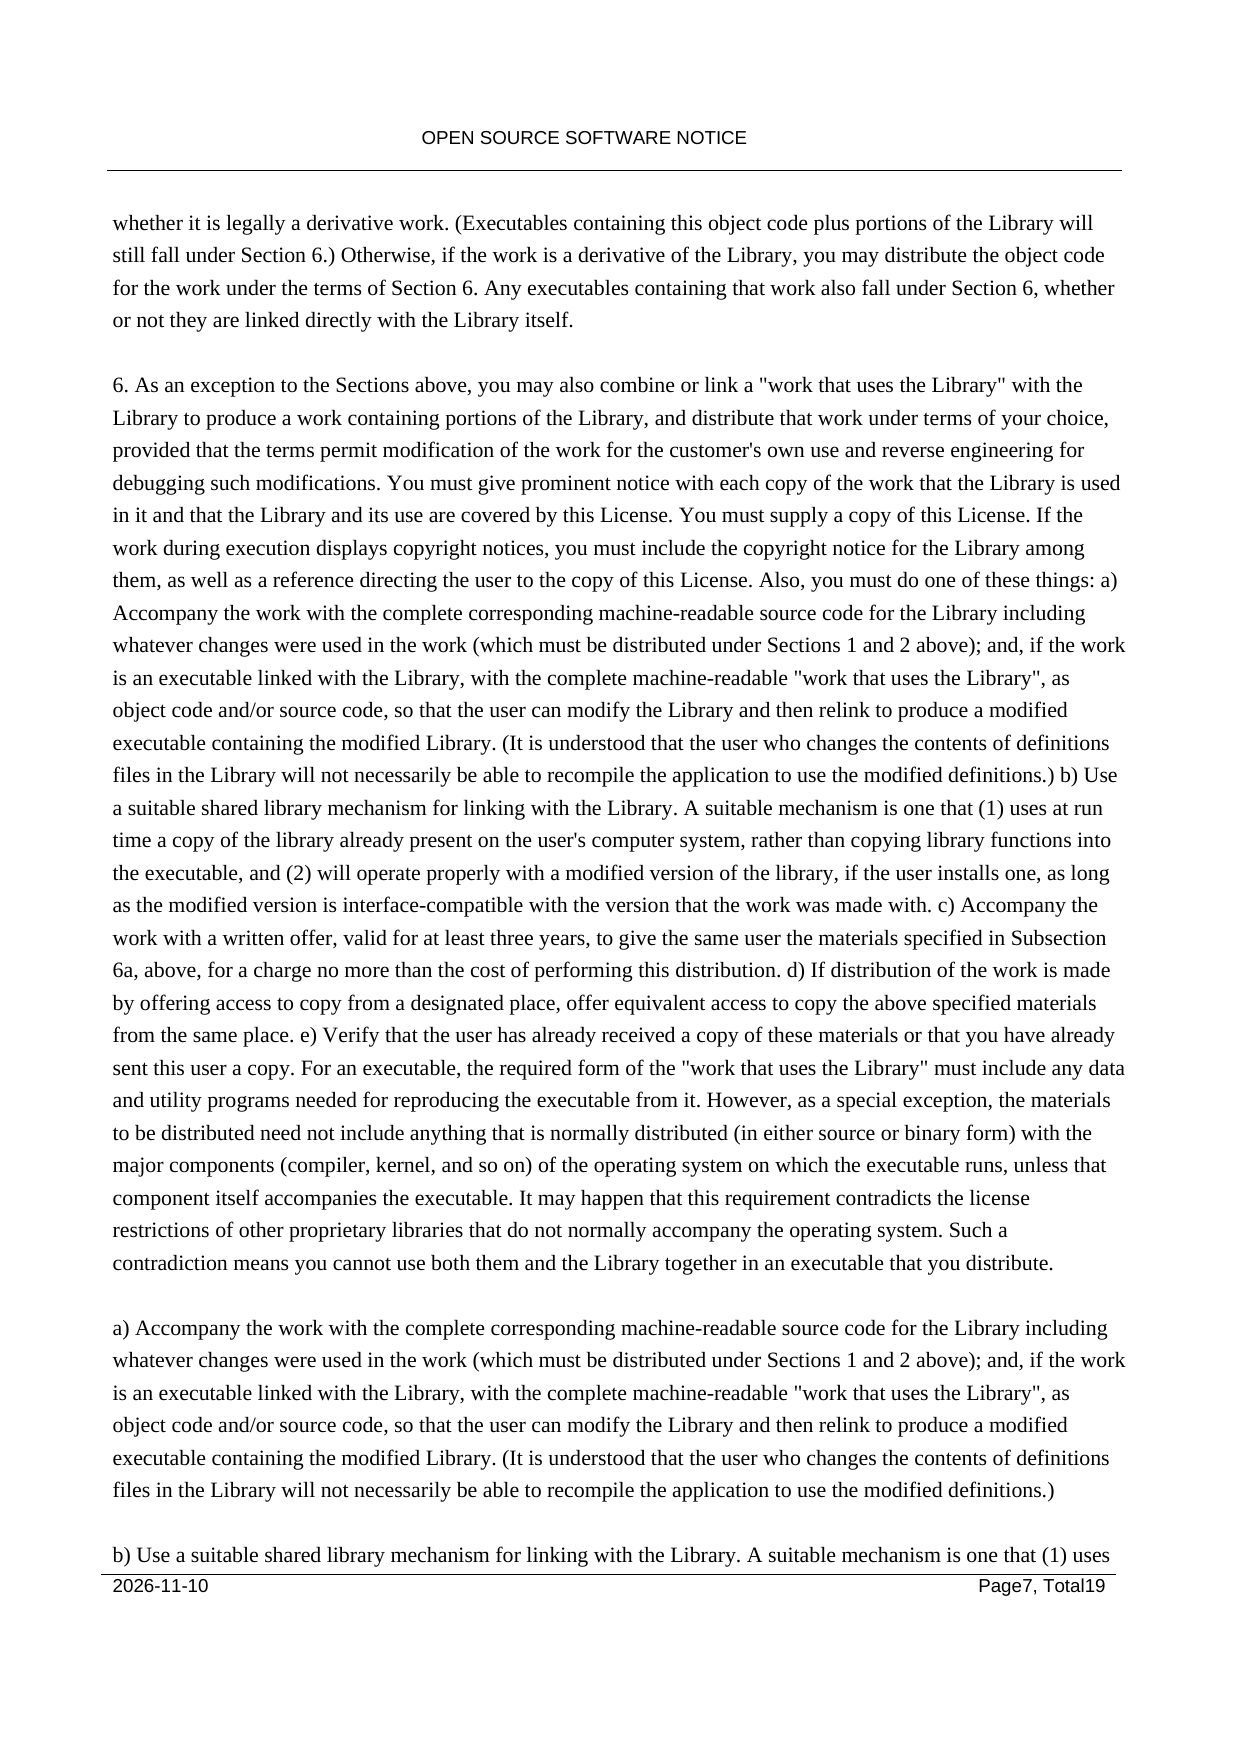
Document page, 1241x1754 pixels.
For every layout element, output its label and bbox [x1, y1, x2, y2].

text [112, 206, 1128, 1571]
